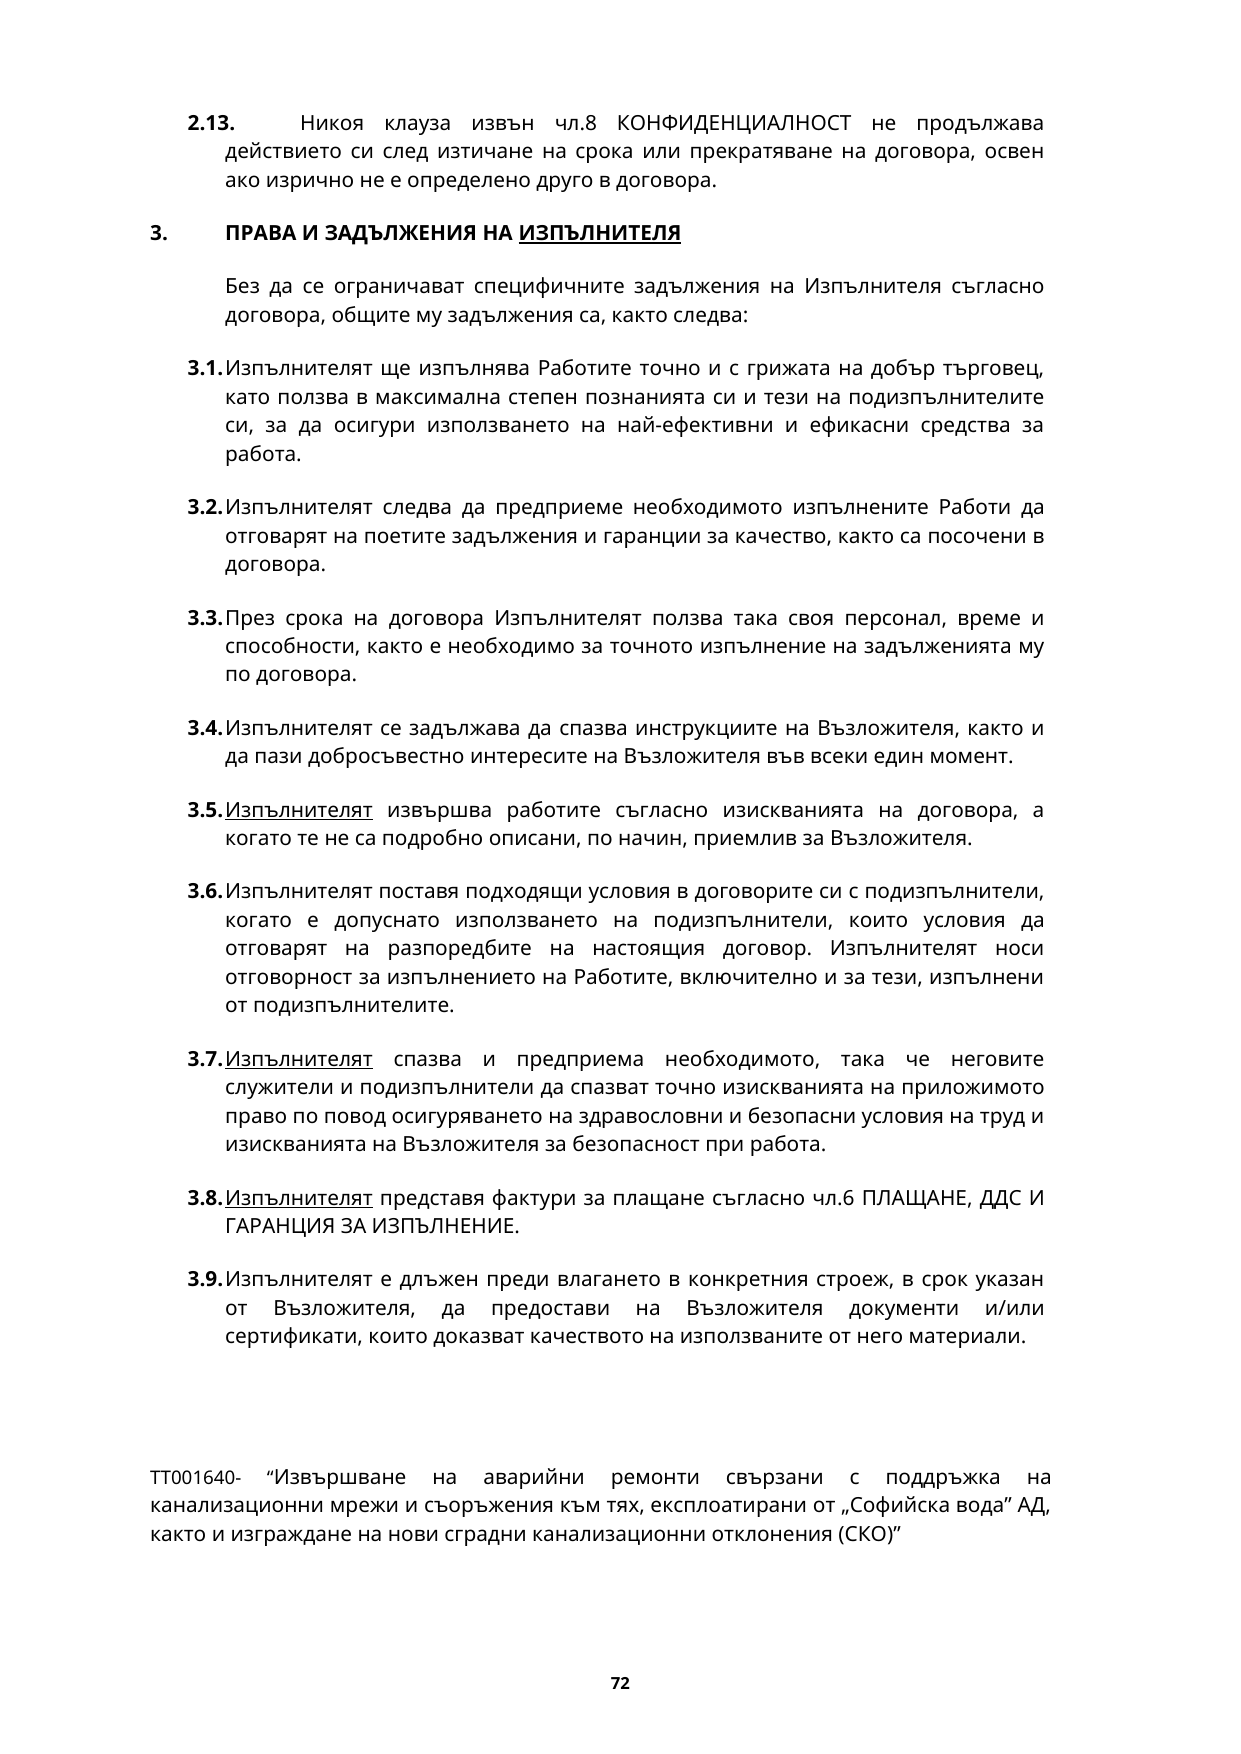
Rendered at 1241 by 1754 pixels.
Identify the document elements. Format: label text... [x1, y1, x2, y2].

list Изпълнителят представя фактури за плащане съгласно чл.6 ПЛАЩАНЕ, ДДС И ГАРАНЦИЯ ЗА ИЗПЪЛНЕНИЕ. [187, 1183, 1045, 1239]
list Никоя клауза извън чл.8 КОНФИДЕНЦИАЛНОСТ не продължава действието си след изтичане на срока или прекратяване на договора, освен ако изрично не е определено друго в договора. [187, 108, 1045, 193]
list извършва работите съгласно изискванията на договора, а когато те не са подробно описани, по начин, приемлив за Възложителя. [187, 795, 1045, 852]
list Изпълнителят следва да предприеме необходимото изпълнените Работи да отговарят на поетите задължения и гаранции за качество, както са посочени в договора. [187, 492, 1045, 578]
list Изпълнителят се задължава да спазва инструкциите на Възложителя, както и да пази добросъвестно интересите на Възложителя във всеки един момент. [187, 713, 1045, 770]
list Изпълнителят ще изпълнява Работите точно и с грижата на добър търговец, като ползва в максимална степен познанията си и тези на подизпълнителите си, за да осигури използването на най-ефективни и ефикасни средства за работа. [187, 353, 1045, 467]
list През срока на договора Изпълнителят ползва така своя персонал, време и способности, както е необходимо за точното изпълнение на задълженията му по договора. [187, 603, 1045, 688]
list Изпълнителят поставя подходящи условия в договорите си с подизпълнители, когато е допуснато използването на подизпълнители, които условия да отговарят на разпоредбите на настоящия договор. Изпълнителят носи отговорност за изпълнението на Работите, включително и за тези, изпълнени от подизпълнителите. [187, 877, 1045, 1019]
list Изпълнителят е длъжен преди влагането в конкретния строеж, в срок указан от Възложителя, да предостави на Възложителя документи и/или сертификати, които доказват качеството на използваните от него материали. [187, 1264, 1045, 1350]
list Изпълнителят спазва и предприема необходимото, така че неговите служители и подизпълнители да спазват точно изискванията на приложимото право по повод осигуряването на здравословни и безопасни условия на труд и изискванията на Възложителя за безопасност при работа. [187, 1044, 1045, 1158]
list ПРАВА И ЗАДЪЛЖЕНИЯ НА ИЗПЪЛНИТЕЛЯ [150, 218, 1045, 247]
text Без да се ограничават специфичните задължения на Изпълнителя съгласно договора, общите му задължения са, както следва: [225, 272, 1045, 328]
